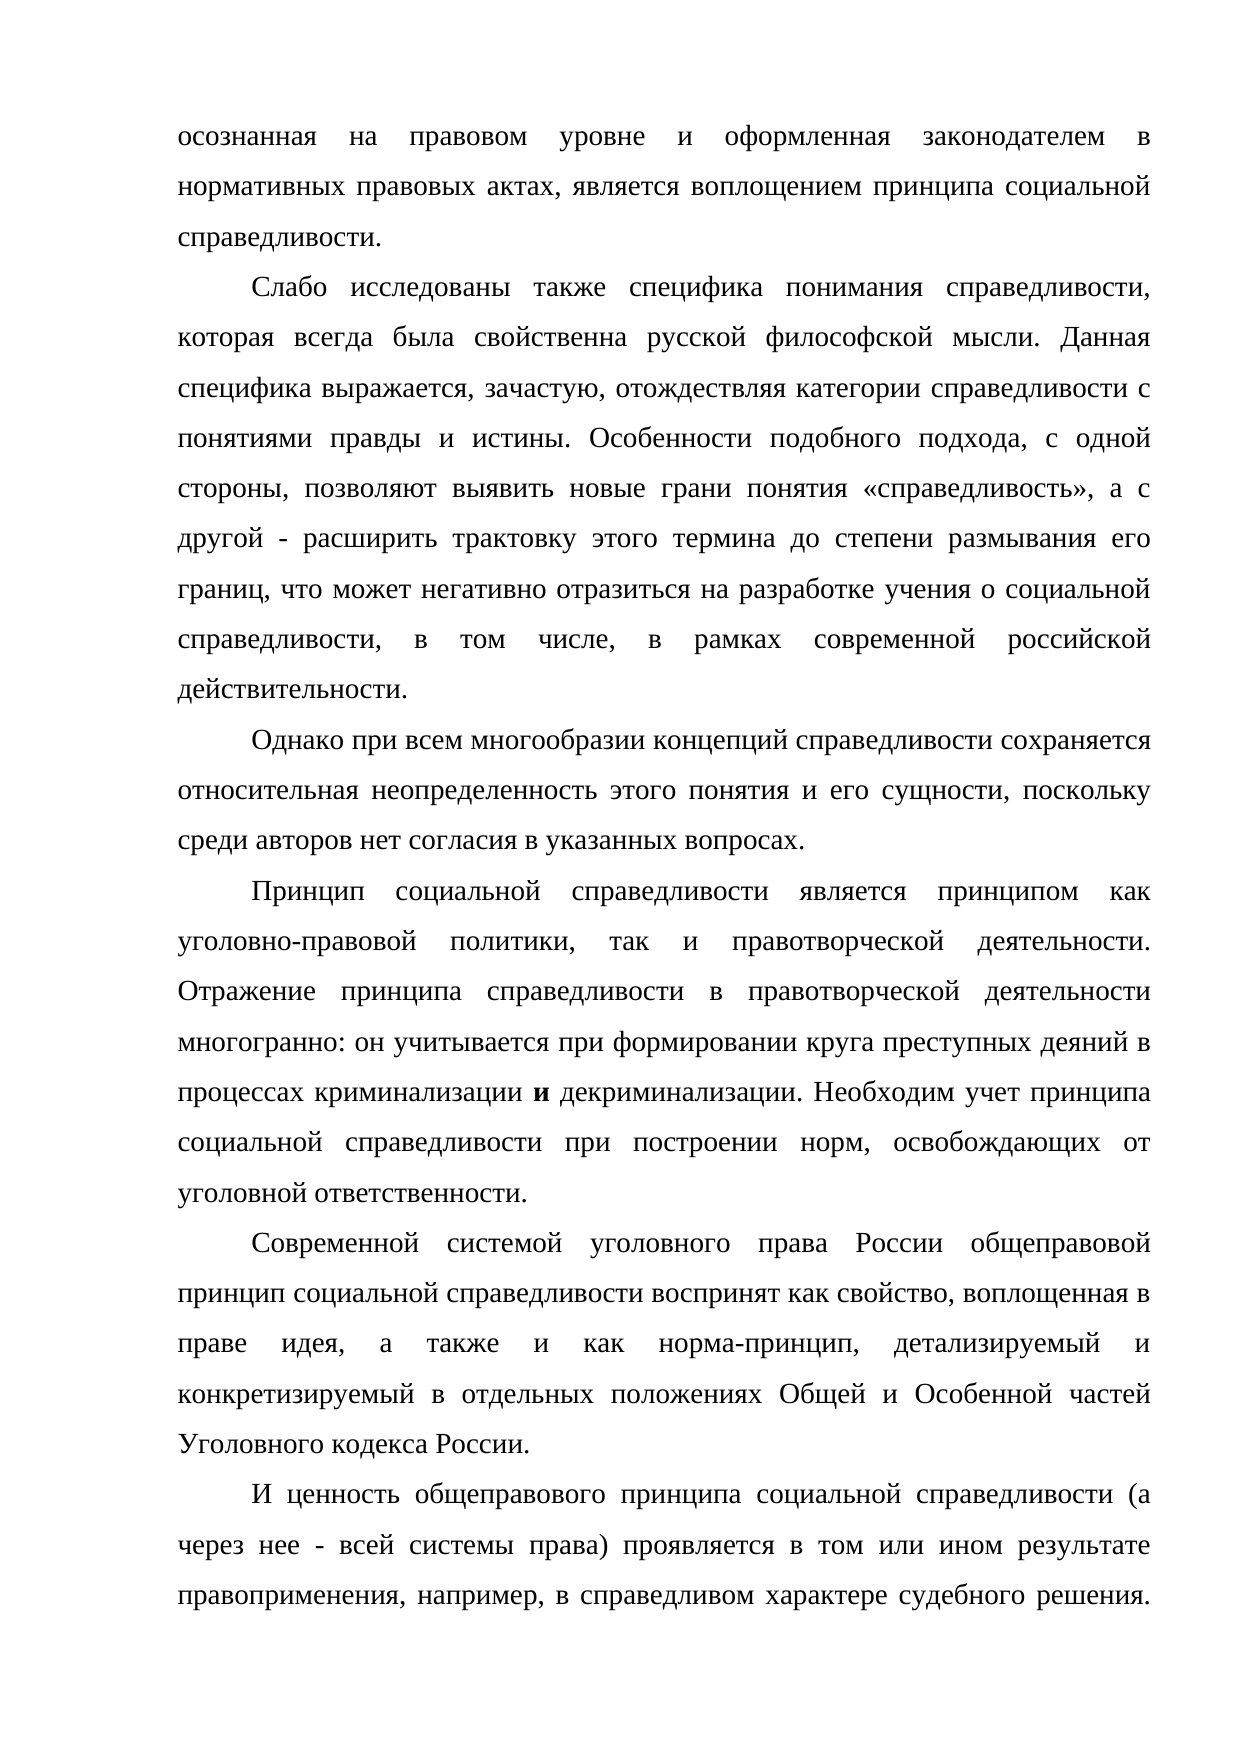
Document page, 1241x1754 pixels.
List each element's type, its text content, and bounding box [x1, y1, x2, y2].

text Однако при всем многообразии концепций справедливости сохраняется относительная неопределенность этого понятия и его сущности, поскольку среди авторов нет согласия в указанных вопросах. [177, 722, 1152, 856]
text Слабо исследованы также специфика понимания справедливости, которая всегда была свойственна русской философской мысли. Данная специфика выражается, зачастую, отождествляя категории справедливости с понятиями правды и истины. Особенности подобного подхода, с одной стороны, позволяют выявить новые грани понятия «справедливость», а с другой - расширить трактовку этого термина до степени размывания его границ, что может негативно отразиться на разработке учения о социальной справедливости, в том числе, в рамках современной российской действительности. [177, 269, 1152, 705]
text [177, 118, 1152, 252]
text Принцип социальной справедливости является принципом как уголовно-правовой политики, так и правотворческой деятельности. Отражение принципа справедливости в правотворческой деятельности многогранно: он учитывается при формировании круга преступных деяний в процессах криминализации и декриминализации. Необходим учет принципа социальной справедливости при построении норм, освобождающих от уголовной ответственности. [177, 873, 1152, 1208]
text Современной системой уголовного права России общеправовой принцип социальной справедливости воспринят как свойство, воплощенная в праве идея, а также и как норма-принцип, детализируемый и конкретизируемый в отдельных положениях Общей и Особенной частей Уголовного кодекса России. [177, 1225, 1152, 1460]
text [177, 1477, 1152, 1611]
